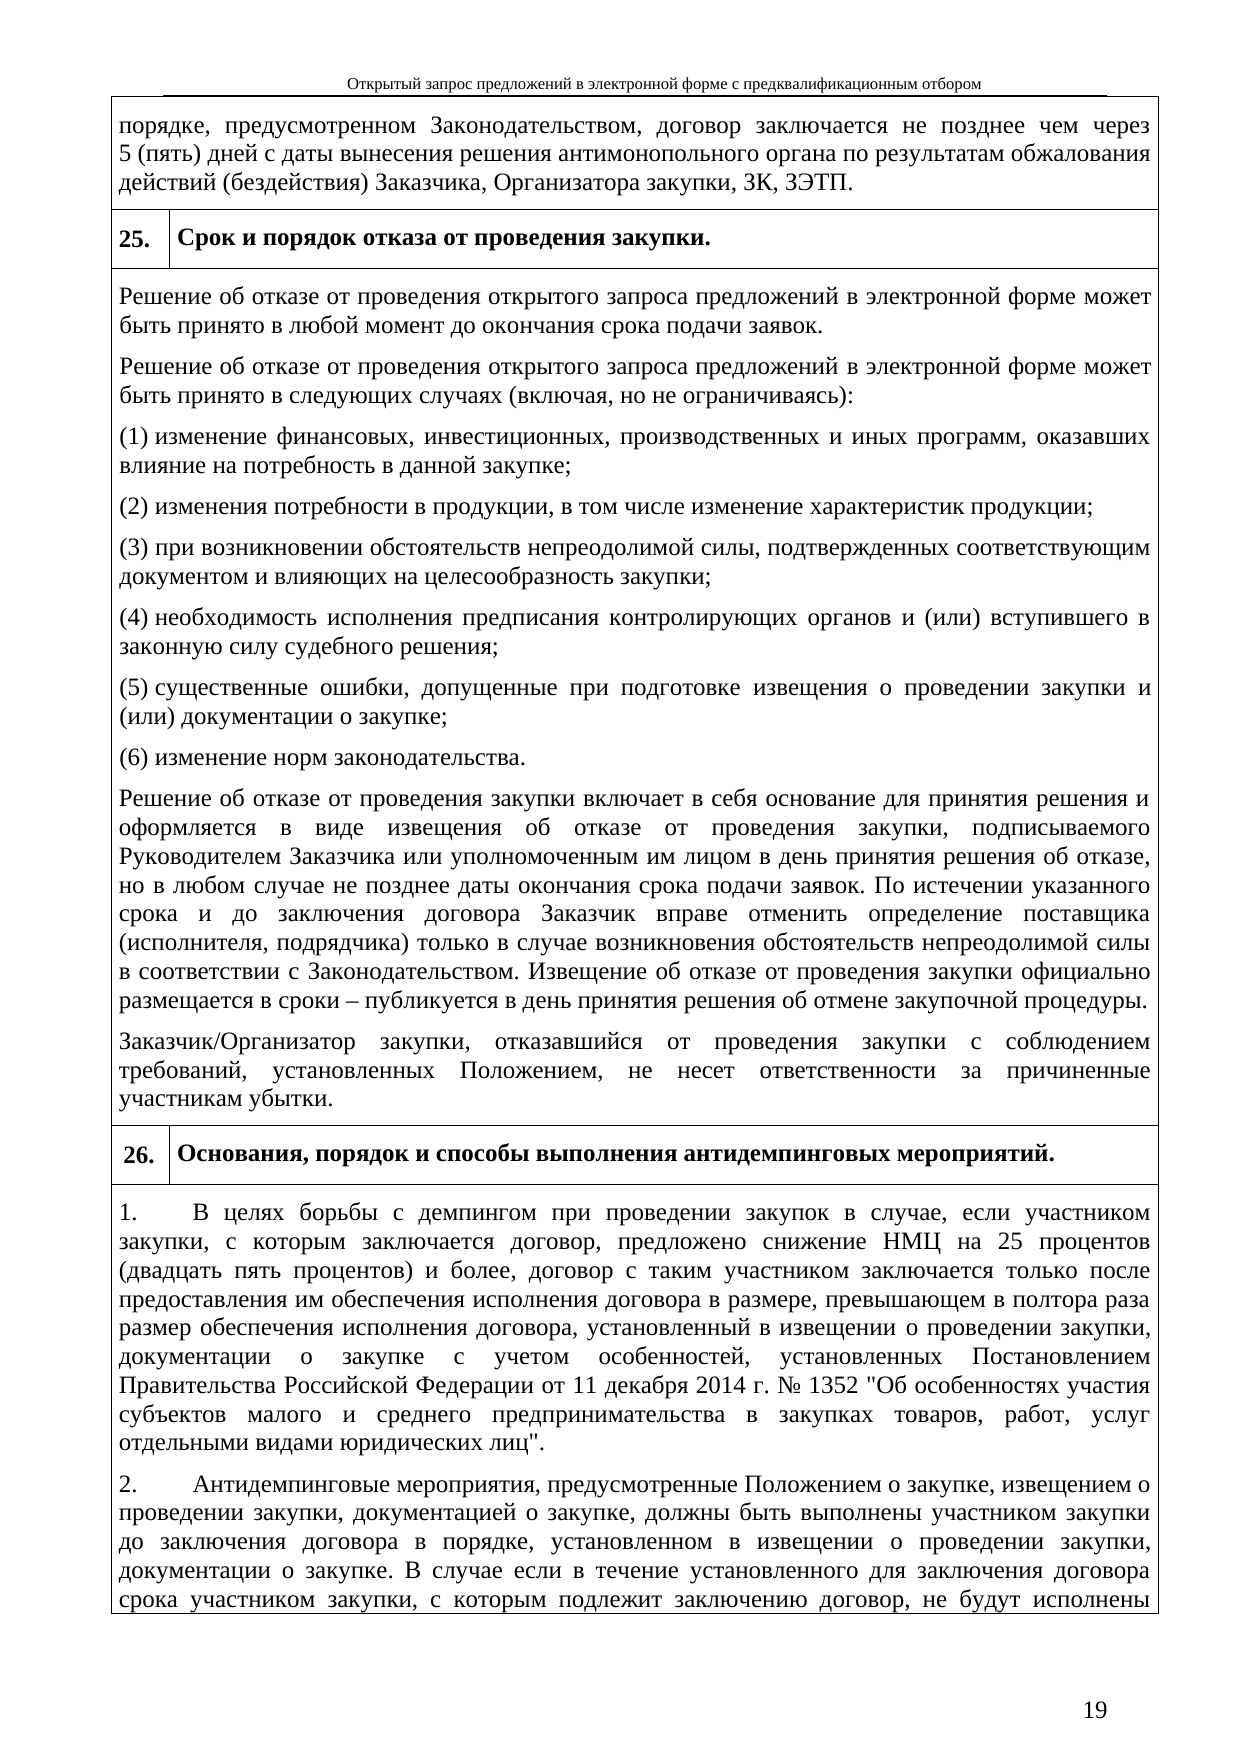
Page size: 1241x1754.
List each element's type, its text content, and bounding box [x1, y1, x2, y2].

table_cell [112, 1185, 1158, 1612]
table_cell Основания, порядок и способы выполнения антидемпинговых мероприятий. [170, 1126, 1158, 1184]
table_cell Срок и порядок отказа от проведения закупки. [170, 210, 1158, 267]
table_cell Решение об отказе от проведения открытого запроса предложений в электронной форме может быть принято в любой момент до окончания срока подачи заявок. Решение об отказе от проведения открытого запроса предложений в электронной форме может быть принято в следующих случаях (включая, но не ограничиваясь): (1) изменение финансовых, инвестиционных, производственных и иных программ, оказавших влияние на потребность в данной закупке; (2) изменения потребности в продукции, в том числе изменение характеристик продукции; (3) при возникновении обстоятельств непреодолимой силы, подтвержденных соответствующим документом и влияющих на целесообразность закупки; (4) необходимость исполнения предписания контролирующих органов и (или) вступившего в законную силу судебного решения; (5) существенные ошибки, допущенные при подготовке извещения о проведении закупки и (или) документации о закупке; (6) изменение норм законодательства. Решение об отказе от проведения закупки включает в себя основание для принятия решения и оформляется в виде извещения об отказе от проведения закупки, подписываемого Руководителем Заказчика или уполномоченным им лицом в день принятия решения об отказе, но в любом случае не позднее даты окончания срока подачи заявок. По истечении указанного срока и до заключения договора Заказчик вправе отменить определение поставщика (исполнителя, подрядчика) только в случае возникновения обстоятельств непреодолимой силы в соответствии с Законодательством. Извещение об отказе от проведения закупки официально размещается в сроки – публикуется в день принятия решения об отмене закупочной процедуры. Заказчик/Организатор закупки, отказавшийся от проведения закупки с соблюдением требований, установленных Положением, не несет ответственности за причиненные участникам убытки. [112, 269, 1158, 1125]
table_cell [112, 97, 1158, 208]
table_cell 26. [112, 1126, 169, 1184]
table_cell 25. [112, 210, 169, 267]
